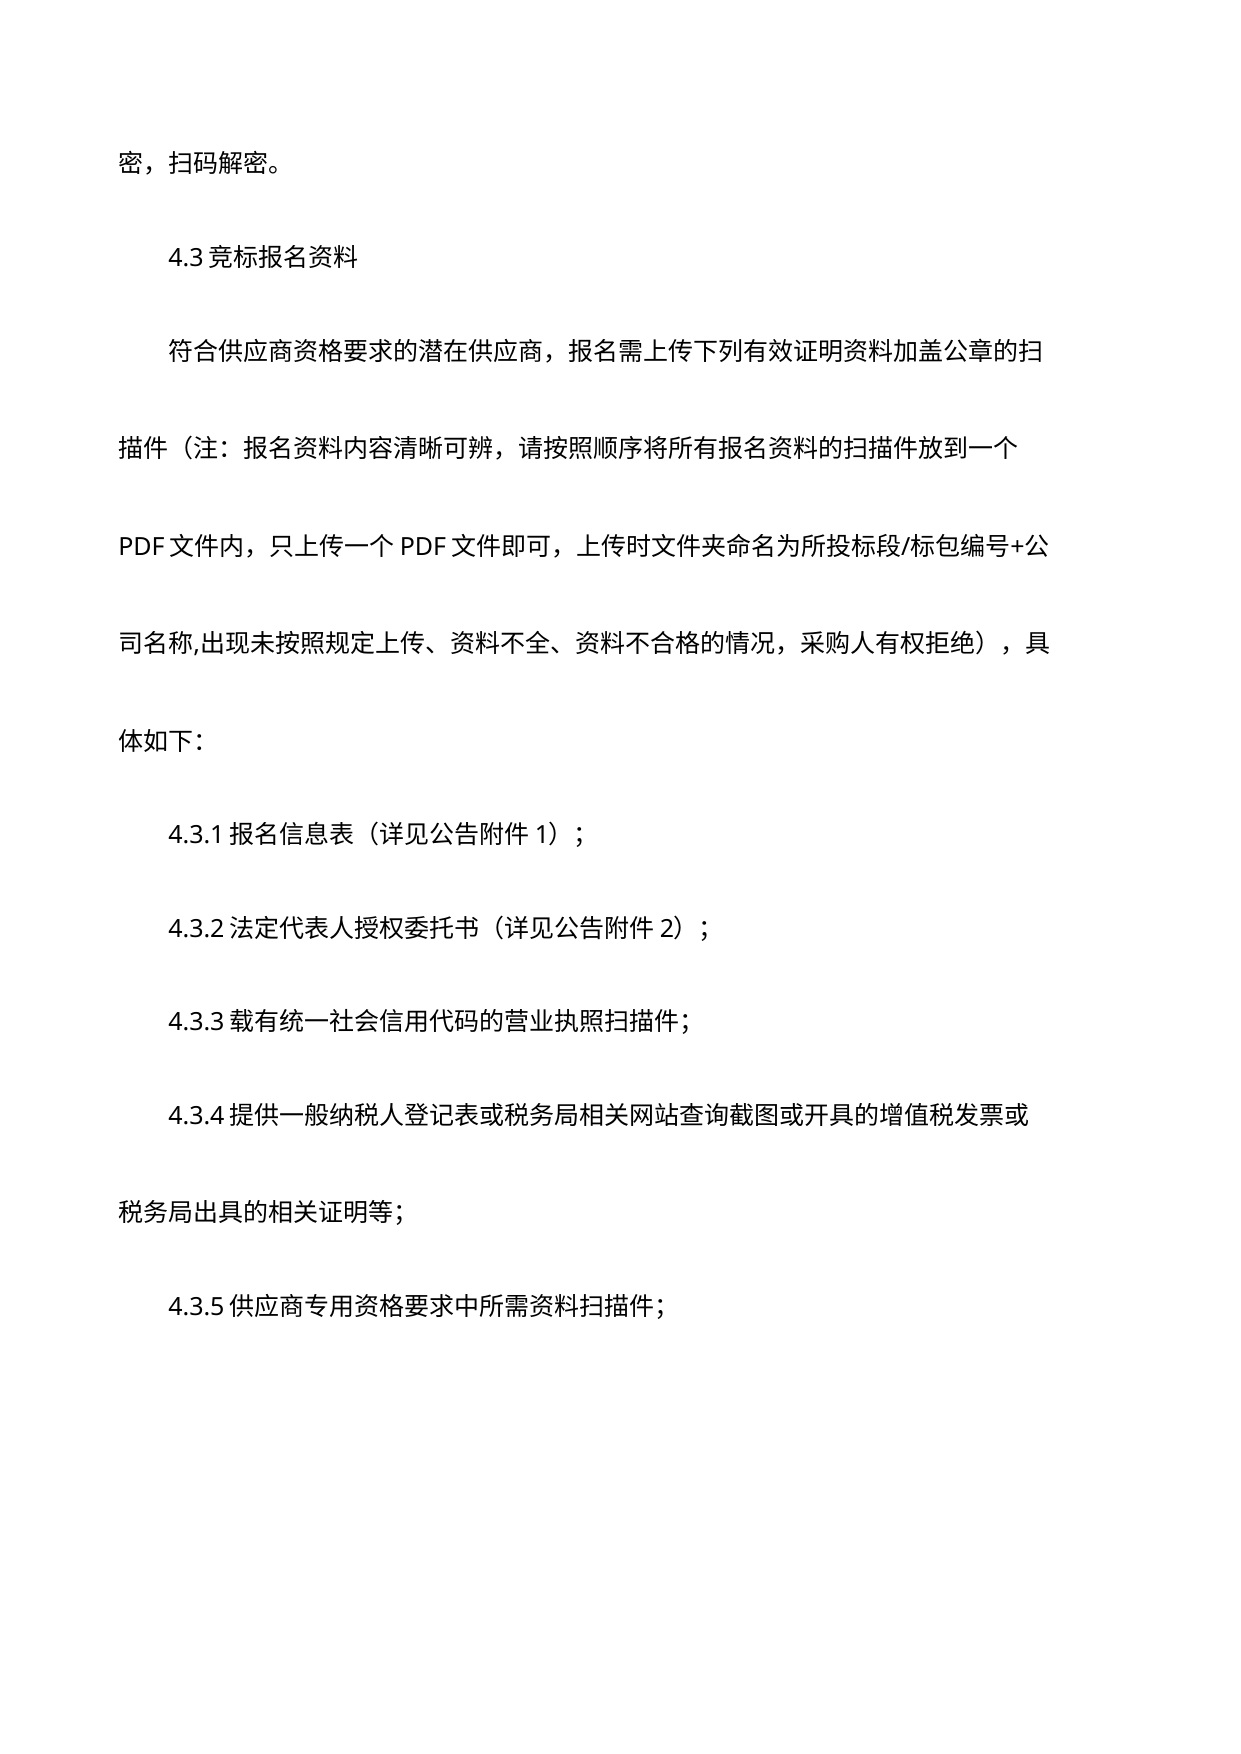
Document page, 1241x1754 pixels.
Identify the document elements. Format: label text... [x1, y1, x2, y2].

text 4.3.4提供一般纳税人登记表或税务局相关网站查询截图或开具的增值税发票或税务局出具的相关证明等； [118, 1081, 1053, 1243]
text 4.3.3载有统一社会信用代码的营业执照扫描件； [118, 987, 1053, 1052]
text 4.3.5供应商专用资格要求中所需资料扫描件； [118, 1272, 1053, 1337]
text 4.3.2法定代表人授权委托书（详见公告附件2）； [118, 894, 1053, 959]
text 4.3竞标报名资料 [118, 223, 1053, 288]
text 符合供应商资格要求的潜在供应商，报名需上传下列有效证明资料加盖公章的扫描件（注：报名资料内容清晰可辨，请按照顺序将所有报名资料的扫描件放到一个PDF文件内，只上传一个PDF文件即可，上传时文件夹命名为所投标段/标包编号+公司名称,出现未按照规定上传、资料不全、资料不合格的情况，采购人有权拒绝），具体如下： [118, 317, 1053, 772]
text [118, 129, 1053, 194]
text 4.3.1报名信息表（详见公告附件1）； [118, 800, 1053, 865]
